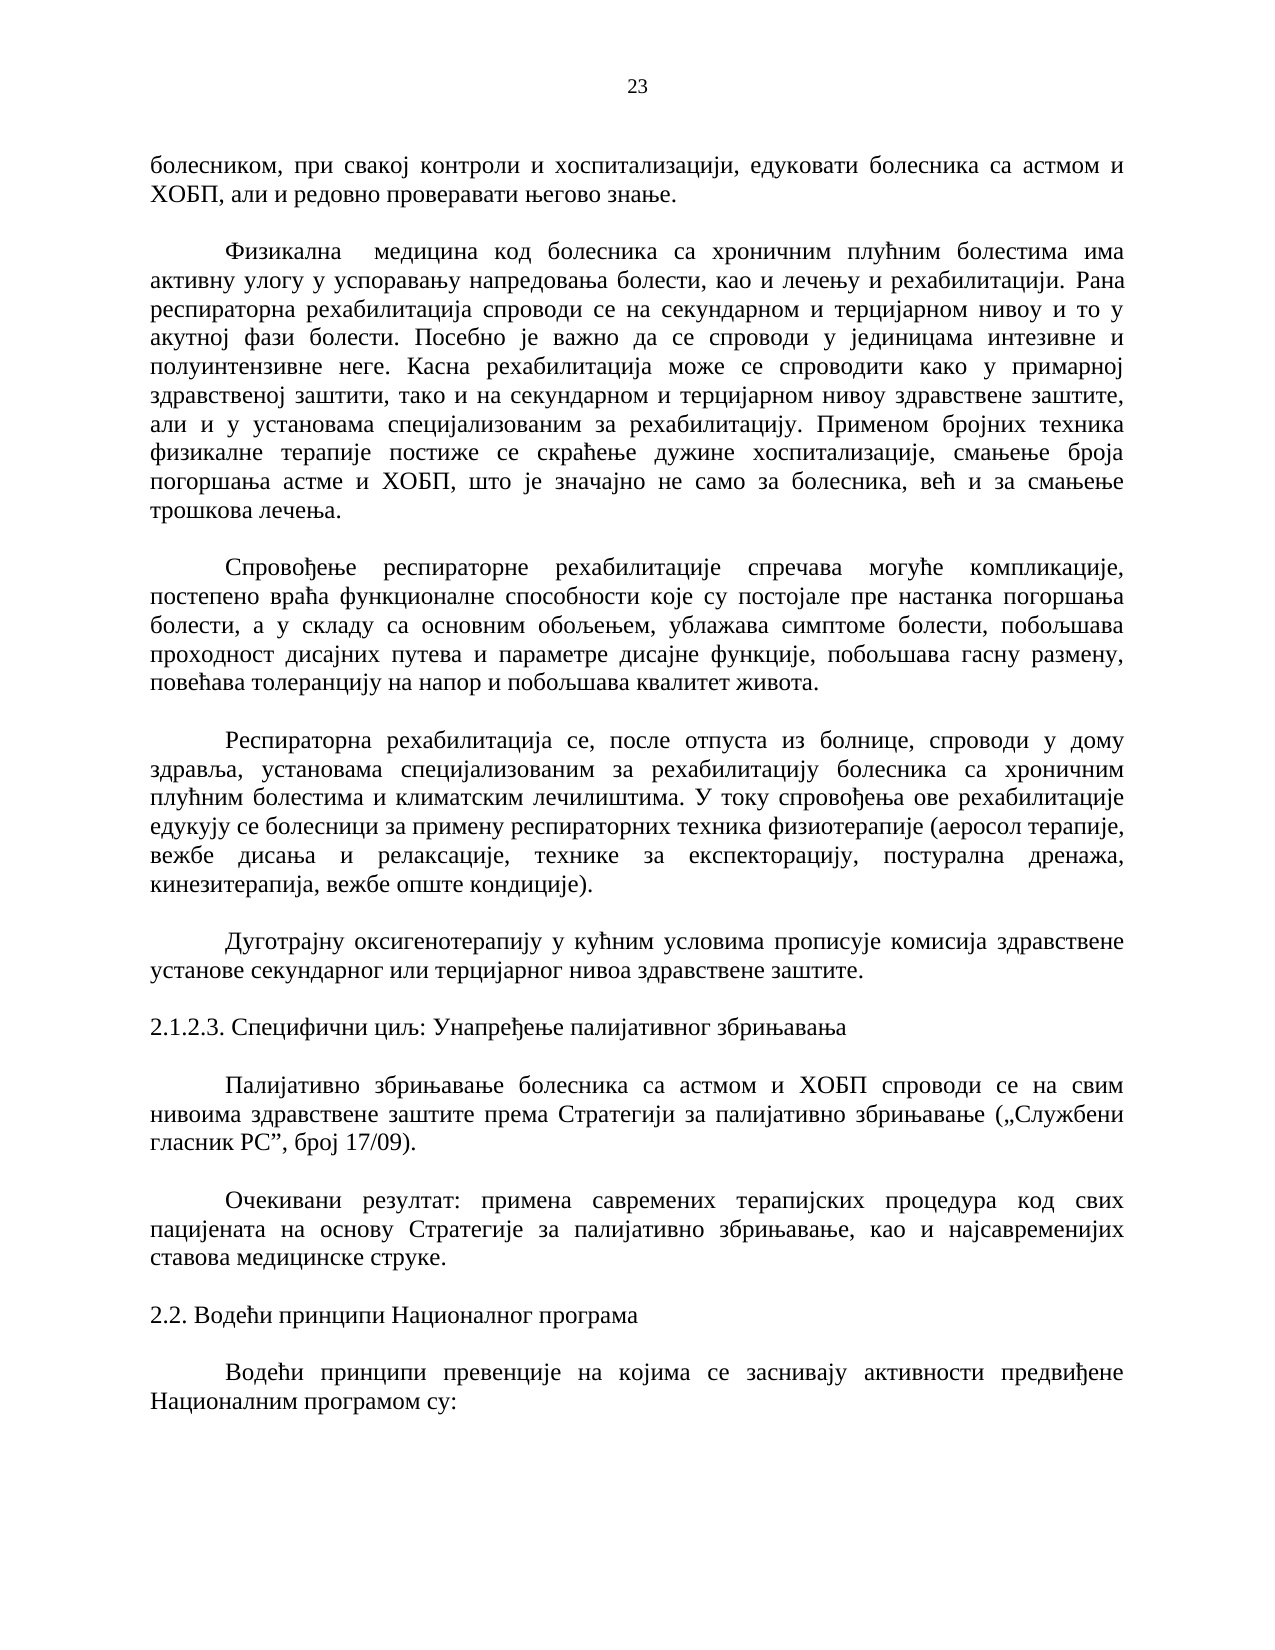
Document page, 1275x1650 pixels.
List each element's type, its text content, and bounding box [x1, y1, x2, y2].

text Очекивани резултат: примена савремених терапијских процедура код свих пацијената на основу Стратегије за палијативно збрињавање, као и најсавременијих ставова медицинске струке. [150, 1185, 1125, 1271]
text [150, 150, 1125, 207]
text Палијативно збрињавање болесника са астмом и ХОБП спроводи се на свим нивоима здравствене заштите према Стратегији за палијативно збрињавање („Службени гласник РС”, број 17/09). [150, 1070, 1125, 1156]
text 2.2. Вoдeћи принципи Националног прoгрaмa [150, 1300, 1125, 1329]
text Респираторна рехабилитација се, после отпуста из болнице, спроводи у дому здравља, установама специјализованим за рехабилитацију болесника са хроничним плућним болестима и климатским лечилиштима. У току спровођења ове рехабилитације едукују се болесници за примену респираторних техника физиотерапије (аеросол терапије, вежбе дисања и релаксације, технике за експекторацију, постурална дренажа, кинезитерапија, вежбе опште кондиције). [150, 725, 1125, 897]
text Вoдeћи принципи прeвeнциje нa кojимa сe зaснивajу aктивнoсти прeдвиђeнe Националним прoгрaмoм су: [150, 1357, 1125, 1415]
text Дуготрајну оксигенотерапију у кућним условима прописује комисија здравствене установе секундарног или терцијарног нивоа здравствене заштите. [150, 926, 1125, 984]
text 2.1.2.3. Специфични циљ: Унапређење палијативног збрињавања [150, 1012, 1125, 1041]
text Физикална медицина код болесника са хроничним плућним болестима има активну улогу у успоравању напредовања болести, као и лечењу и рехабилитацији. Рана респираторна рехабилитација спроводи се на секундарном и терцијарном нивоу и то у акутној фази болести. Посебно је важно да се спроводи у јединицама интезивне и полуинтензивне неге. Касна рехабилитација може се спроводити како у примарној здравственој заштити, тако и на секундарном и терцијарном нивоу здравствене заштите, али и у установама специјализованим за рехабилитацију. Применом бројних техника физикалне терапије постиже се скраћење дужине хоспитализације, смањење броја погоршања астме и ХОБП, што је значајно не само за болесника, већ и за смањење трошкова лечења. [150, 236, 1125, 524]
text Спровођење респираторне рехабилитације спречава могуће компликације, постепено враћа функционалне способности које су постојале пре настанка погоршања болести, а у складу са основним обољењем, ублажава симптоме болести, побољшава проходност дисајних путева и параметре дисајне функције, побољшава гасну размену, повећава толеранцију на напор и побољшава квалитет живота. [150, 552, 1125, 696]
